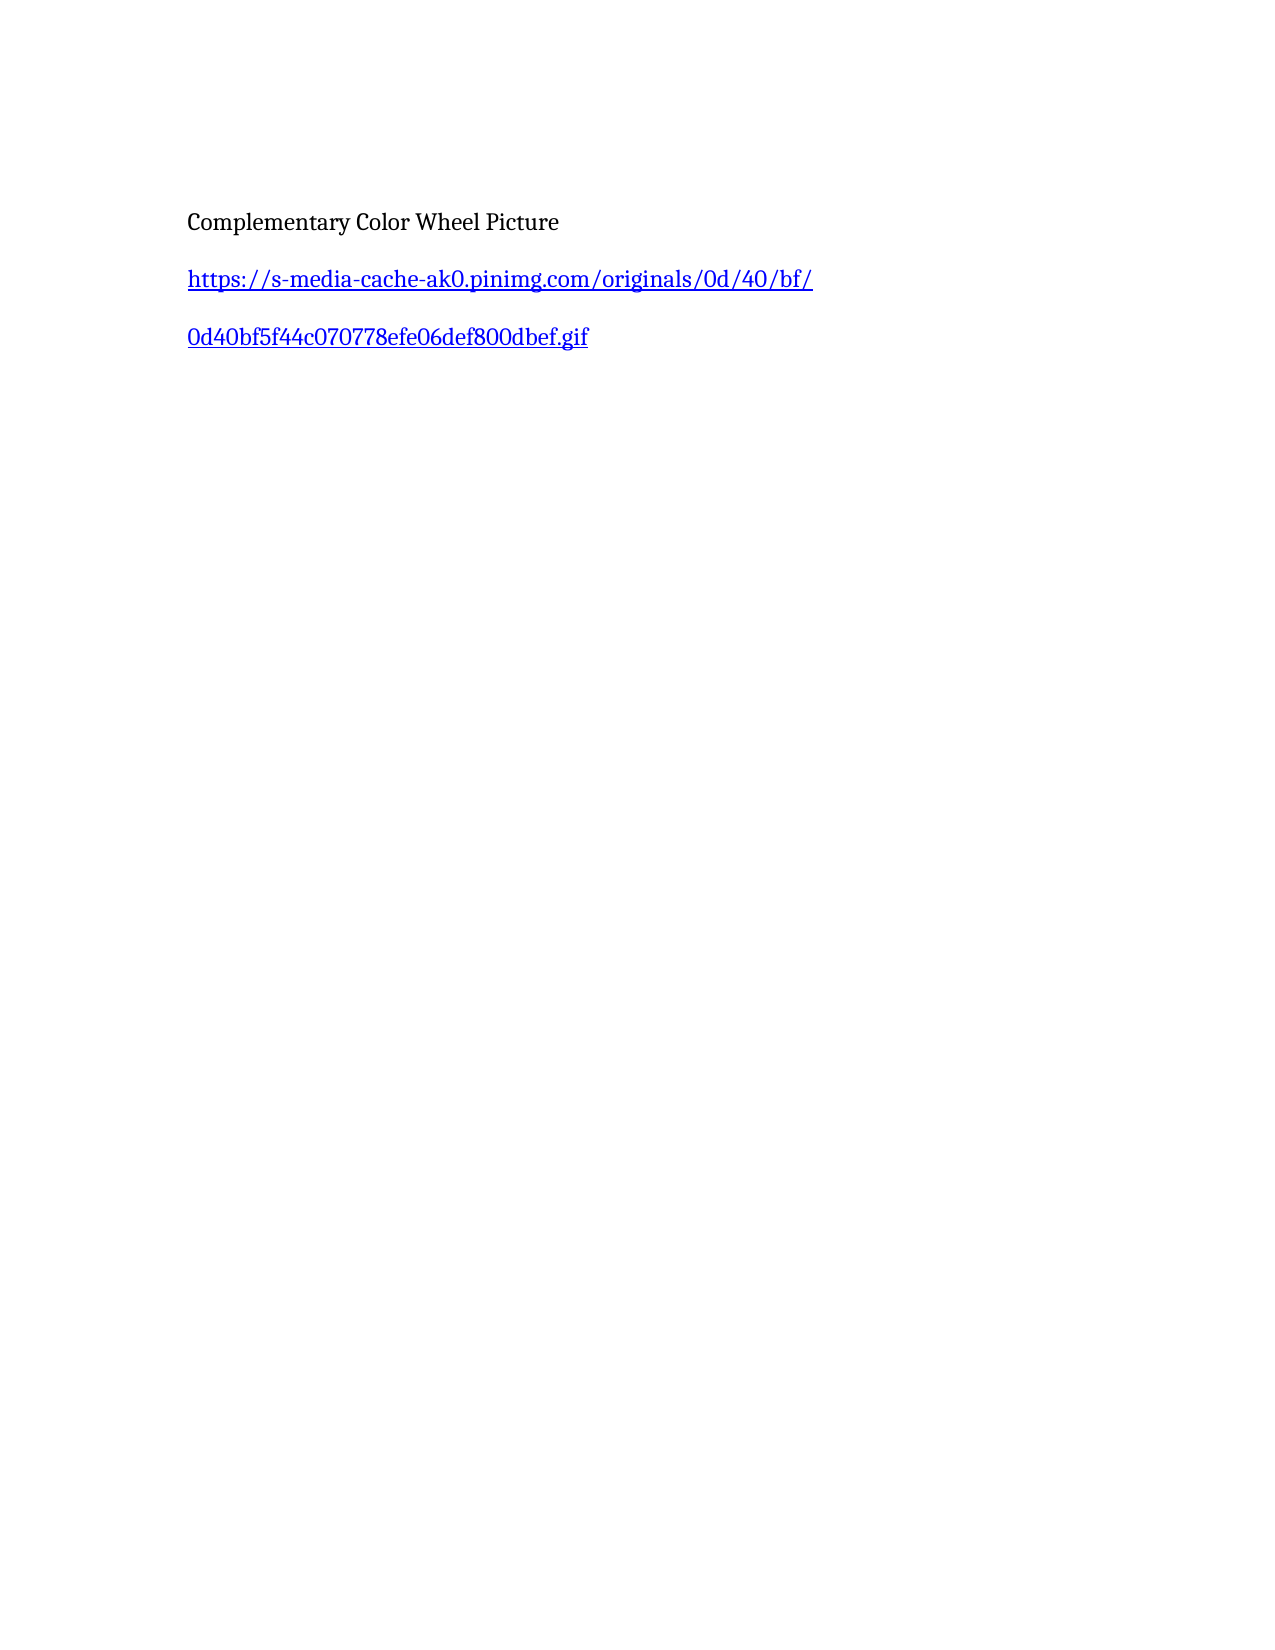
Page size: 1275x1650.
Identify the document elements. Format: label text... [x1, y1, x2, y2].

text Complementary Color Wheel Picture [187, 207, 1087, 236]
text https://s-media-cache-ak0.pinimg.com/originals/0d/40/bf/0d40bf5f44c070778efe06def800dbef.gif [187, 265, 1087, 351]
